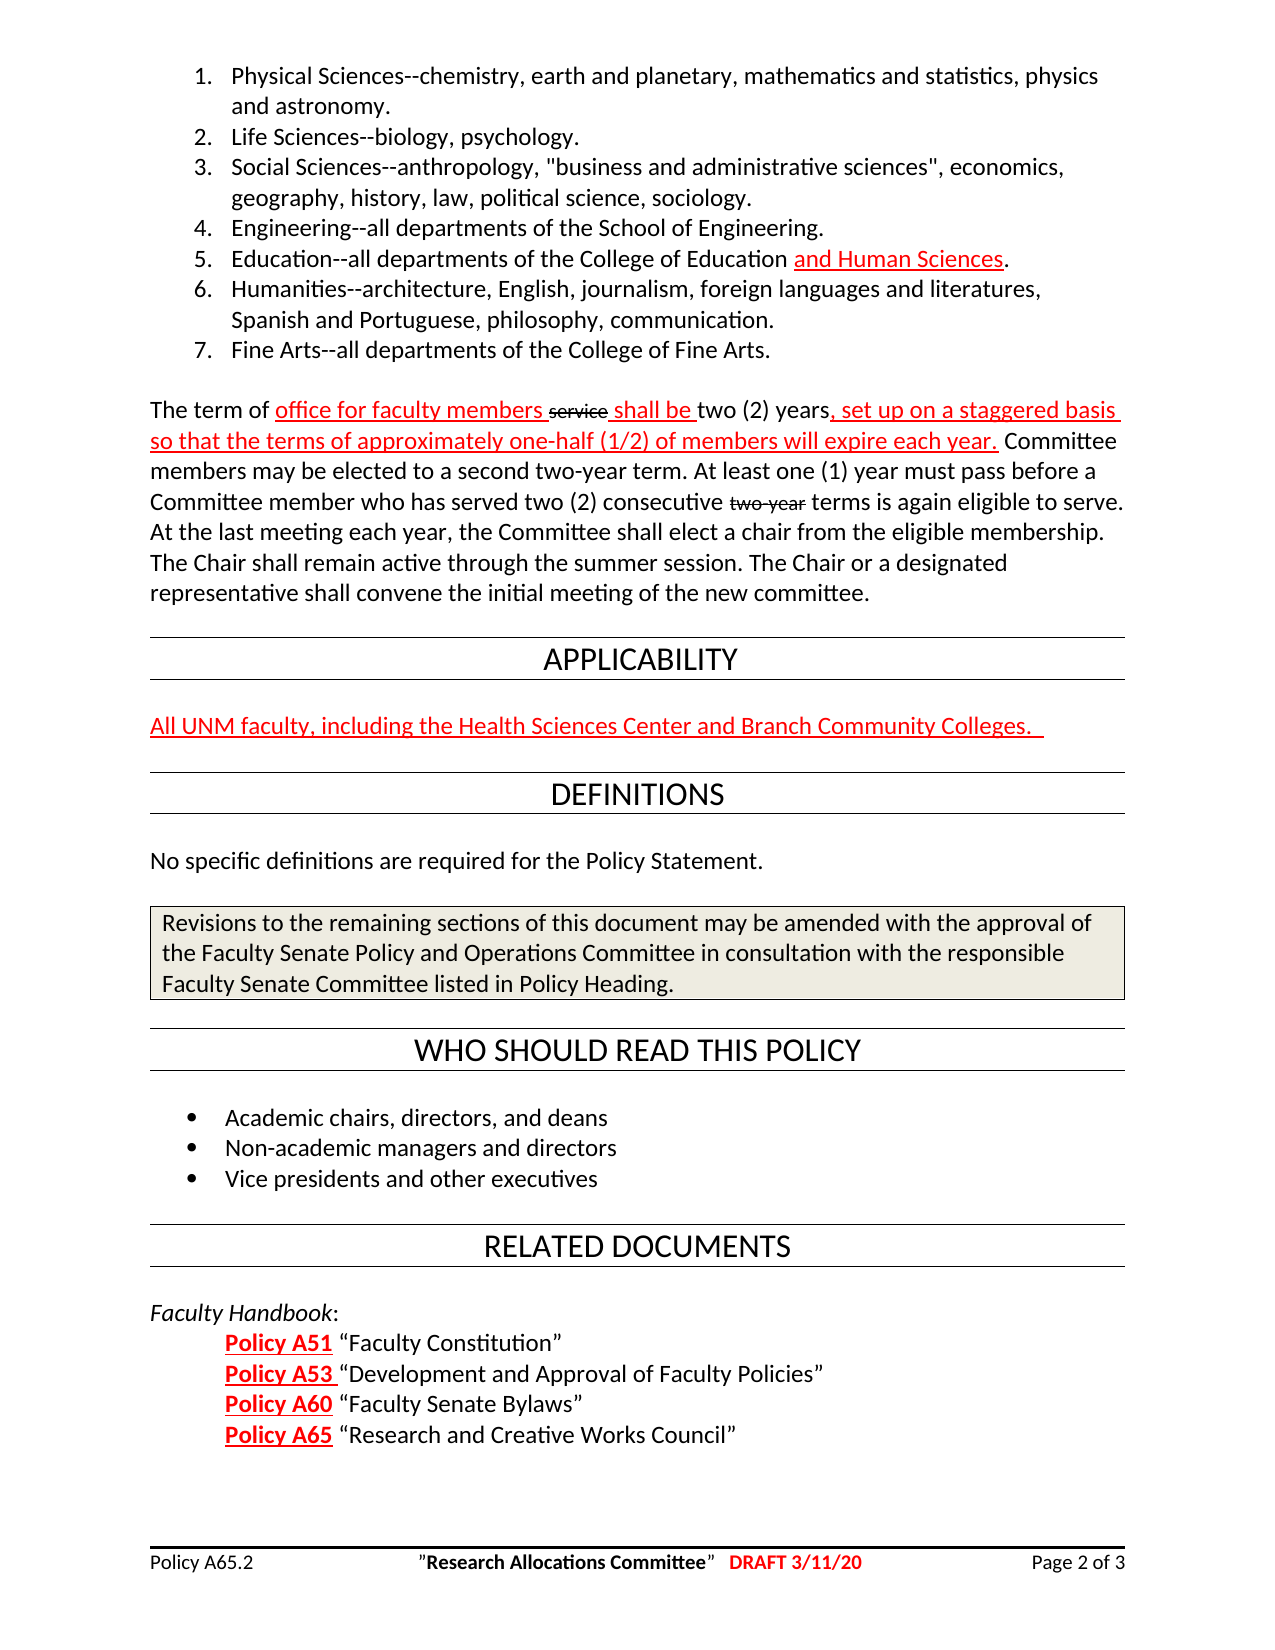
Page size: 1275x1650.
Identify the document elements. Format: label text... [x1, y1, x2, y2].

list Humanities--architecture, English, journalism, foreign languages and literatures, Spanish and Portuguese, philosophy, communication. [194, 274, 1125, 335]
text No specific definitions are required for the Policy Statement. [150, 845, 1125, 875]
table_header WHO SHOULD READ THIS POLICY [150, 1029, 1125, 1070]
list Engineering--all departments of the School of Engineering. [194, 213, 1125, 243]
text Policy A51 “Faculty Constitution” [150, 1328, 1125, 1358]
list Academic chairs, directors, and deans [187, 1102, 1125, 1132]
list Education--all departments of the College of Education and Human Sciences. [194, 243, 1125, 274]
table_header Revisions to the remaining sections of this document may be amended with the approval of the Faculty Senate Policy and Operations Committee in consultation with the responsible Faculty Senate Committee listed in Policy Heading. [151, 907, 1124, 998]
list Social Sciences--anthropology, "business and administrative sciences", economics, geography, history, law, political science, sociology. [194, 152, 1125, 213]
table_header DEFINITIONS [150, 773, 1125, 813]
text All UNM faculty, including the Health Sciences Center and Branch Community Colleges. [150, 711, 1125, 741]
list Non-academic managers and directors [187, 1132, 1125, 1163]
text Policy A65 “Research and Creative Works Council” [150, 1419, 1125, 1450]
table_header APPLICABILITY [150, 638, 1125, 679]
list Physical Sciences--chemistry, earth and planetary, mathematics and statistics, physics and astronomy. [194, 60, 1125, 121]
list Fine Arts--all departments of the College of Fine Arts. [194, 335, 1125, 365]
list Vice presidents and other executives [187, 1163, 1125, 1193]
table_header RELATED DOCUMENTS [150, 1225, 1125, 1266]
list Life Sciences--biology, psychology. [194, 121, 1125, 152]
text Policy A53 “Development and Approval of Faculty Policies” [150, 1358, 1125, 1389]
text Faculty Handbook: [150, 1297, 1125, 1328]
text Policy A60 “Faculty Senate Bylaws” [150, 1389, 1125, 1419]
text The term of office for faculty members service shall be two (2) years, set up on a staggered basis so that the terms of approximately one-half (1/2) of members will expire each year. Committee members may be elected to a second two-year term. At least one (1) year must pass before a Committee member who has served two (2) consecutive two-year terms is again eligible to serve. At the last meeting each year, the Committee shall elect a chair from the eligible membership. The Chair shall remain active through the summer session. The Chair or a designated representative shall convene the initial meeting of the new committee. [150, 394, 1125, 608]
